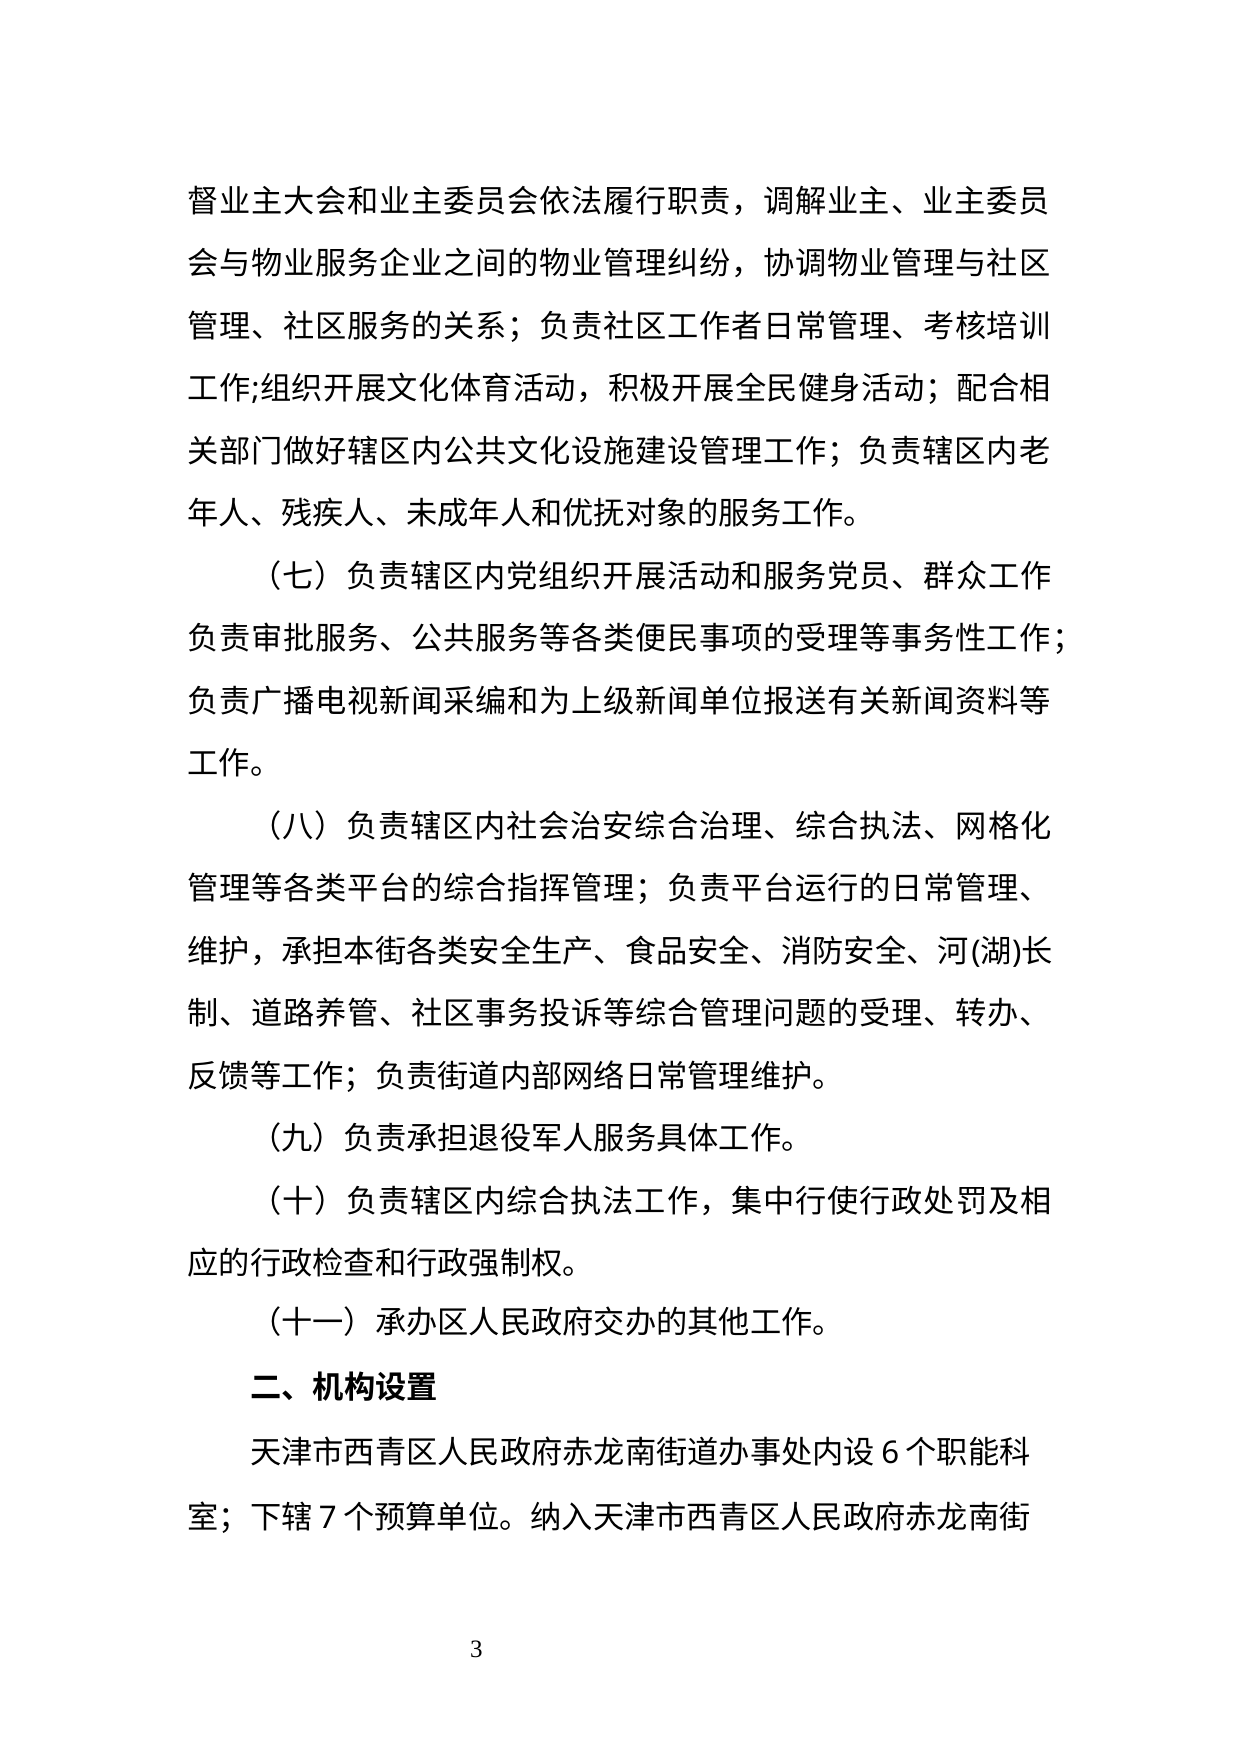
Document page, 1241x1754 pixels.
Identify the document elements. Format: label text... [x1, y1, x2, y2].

text （十）负责辖区内综合执法工作，集中行使行政处罚及相应的行政检查和行政强制权。 [187, 1162, 1053, 1287]
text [187, 162, 1053, 537]
subtitle 二、机构设置 [187, 1352, 1053, 1417]
text （九）负责承担退役军人服务具体工作。 [187, 1099, 1053, 1162]
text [187, 1417, 1053, 1547]
text （八）负责辖区内社会治安综合治理、综合执法、网格化管理等各类平台的综合指挥管理；负责平台运行的日常管理、维护，承担本街各类安全生产、食品安全、消防安全、河(湖)长制、道路养管、社区事务投诉等综合管理问题的受理、转办、反馈等工作；负责街道内部网络日常管理维护。 [187, 787, 1053, 1099]
text （七）负责辖区内党组织开展活动和服务党员、群众工作；负责审批服务、公共服务等各类便民事项的受理等事务性工作；负责广播电视新闻采编和为上级新闻单位报送有关新闻资料等工作。 [187, 537, 1053, 787]
text （十一）承办区人民政府交办的其他工作。 [187, 1287, 1053, 1352]
